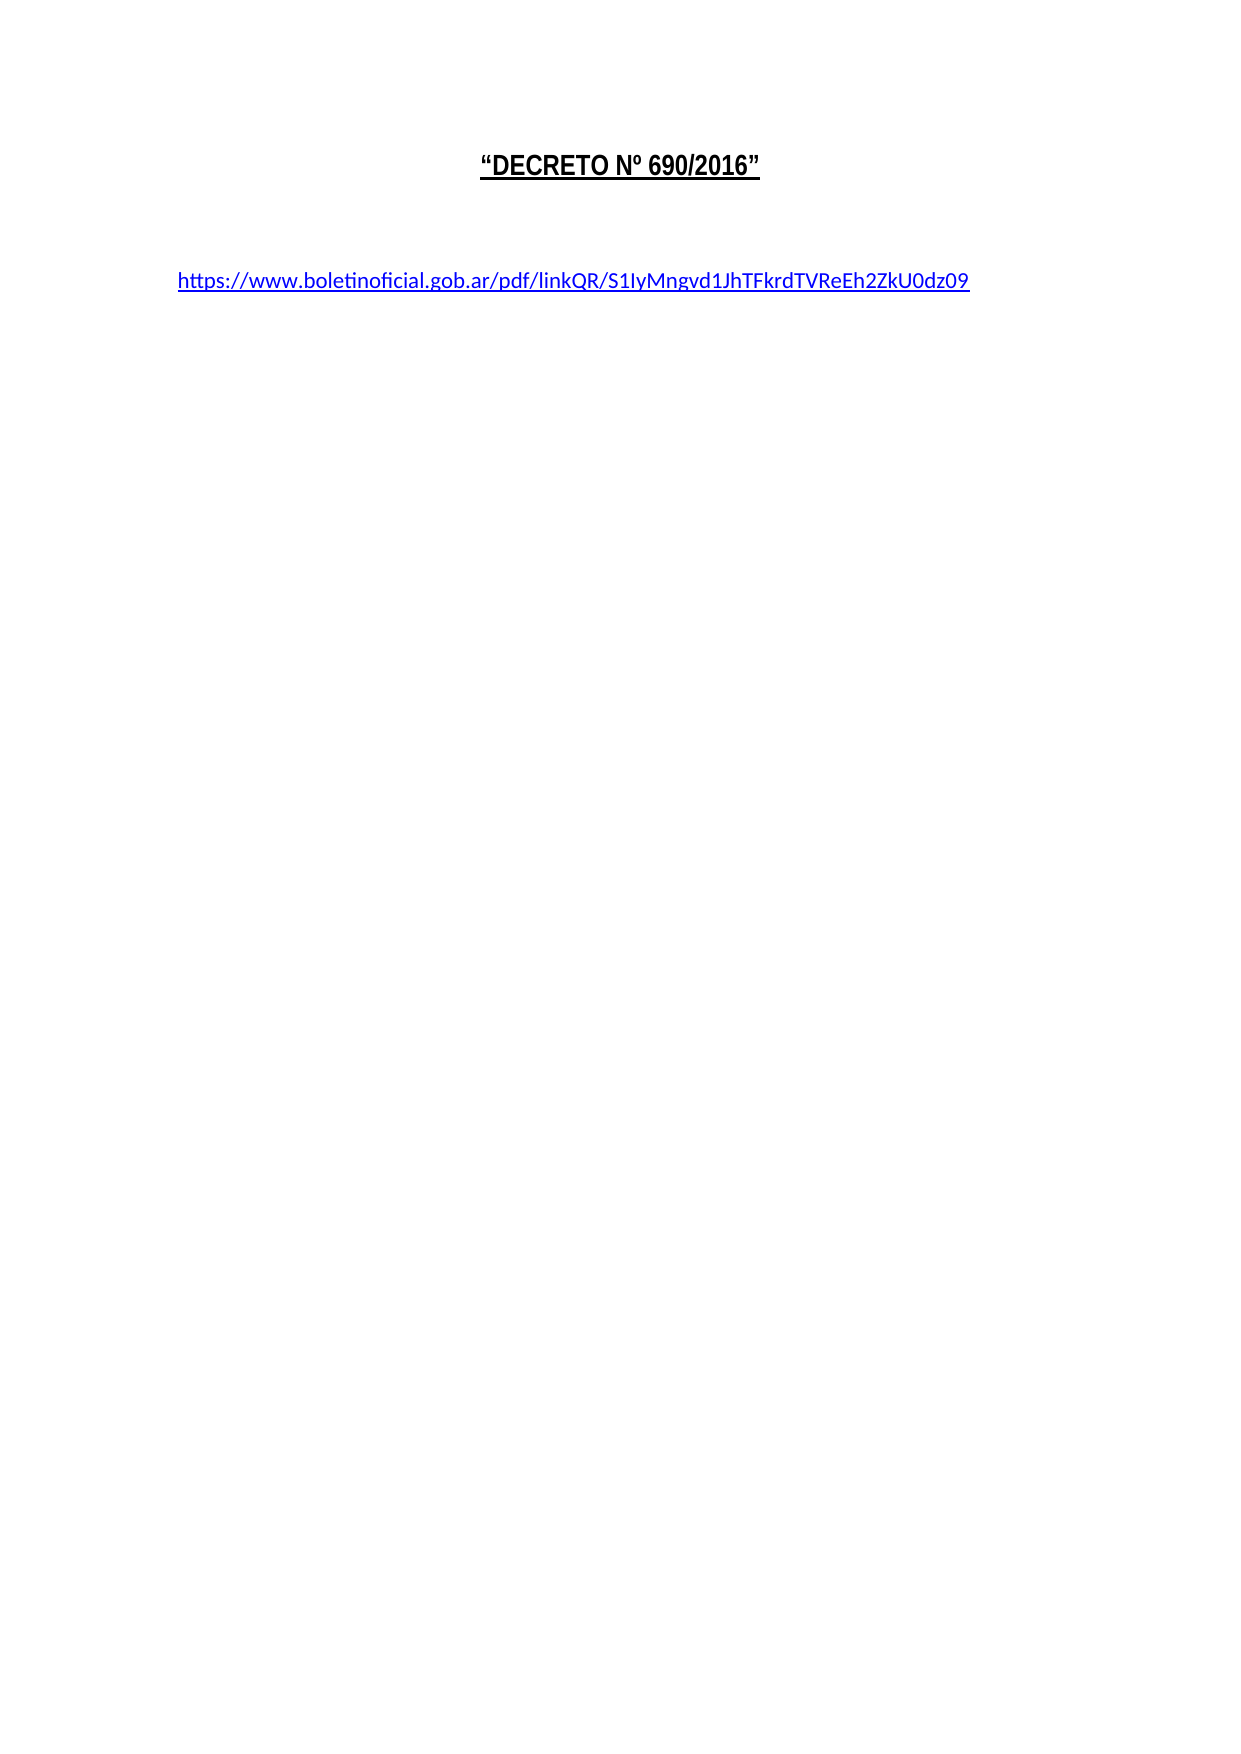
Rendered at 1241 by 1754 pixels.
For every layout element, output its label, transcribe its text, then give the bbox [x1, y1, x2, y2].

text “DECRETO Nº 690/2016” [177, 148, 1063, 181]
text https://www.boletinoficial.gob.ar/pdf/linkQR/S1IyMngvd1JhTFkrdTVReEh2ZkU0dz09 [177, 266, 1063, 294]
